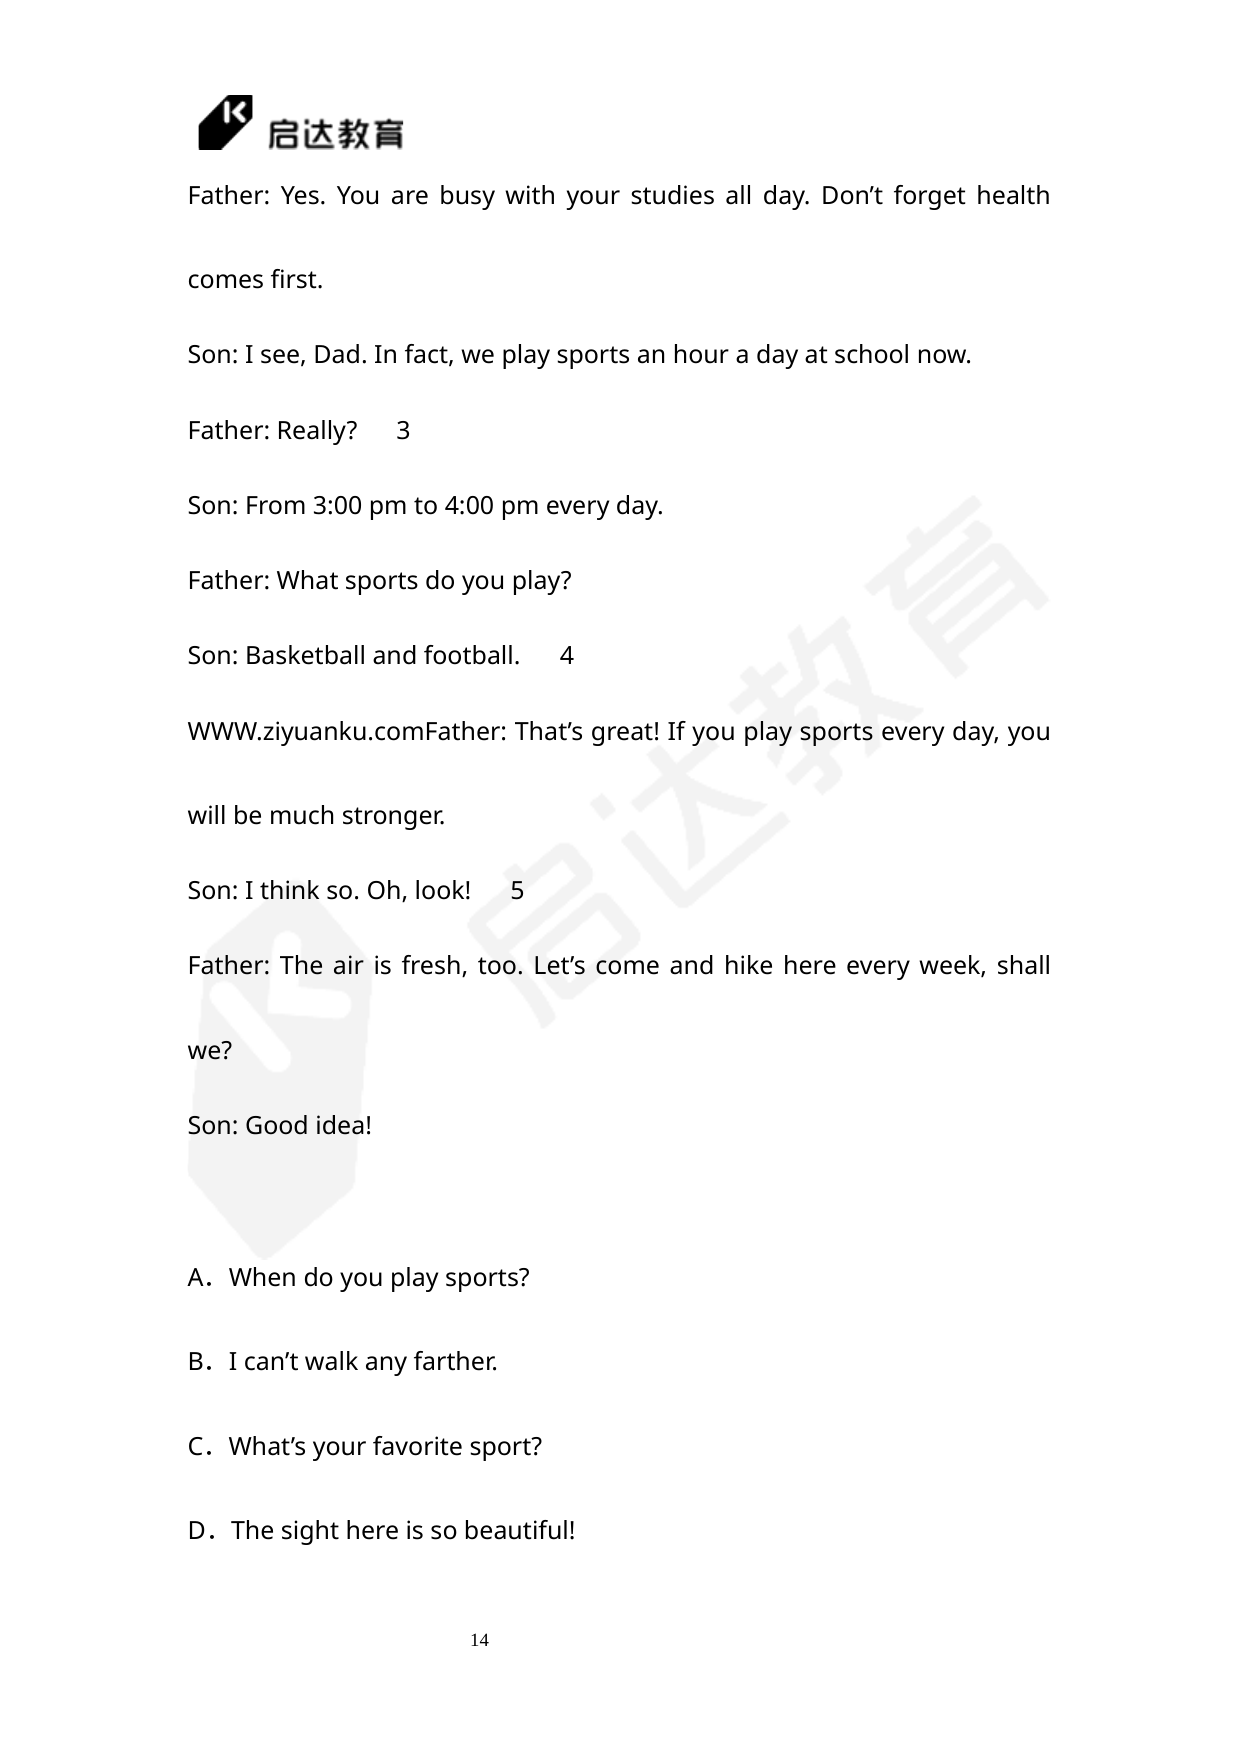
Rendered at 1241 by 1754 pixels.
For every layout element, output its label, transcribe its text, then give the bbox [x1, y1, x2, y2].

text Father: The air is fresh, too. Let’s come and hike here every week, shall we? [187, 933, 1053, 1082]
text Son: I think so. Oh, look! 5 [187, 857, 1053, 922]
text Son: I see, Dad. In fact, we play sports an hour a day at school now. [187, 322, 1053, 387]
text Son: Good idea! [187, 1092, 1053, 1157]
text Father: What sports do you play? [187, 547, 1053, 612]
text Son: Basketball and football. 4 [187, 622, 1053, 687]
text Father: Really? 3 [187, 397, 1053, 462]
picture [198, 95, 404, 150]
text WWW.ziyuanku.comFather: That’s great! If you play sports every day, you will be much stronger. [187, 698, 1053, 847]
text Father: Yes. You are busy with your studies all day. Don’t forget health comes first. [187, 162, 1053, 311]
text Son: From 3:00 pm to 4:00 pm every day. [187, 472, 1053, 537]
